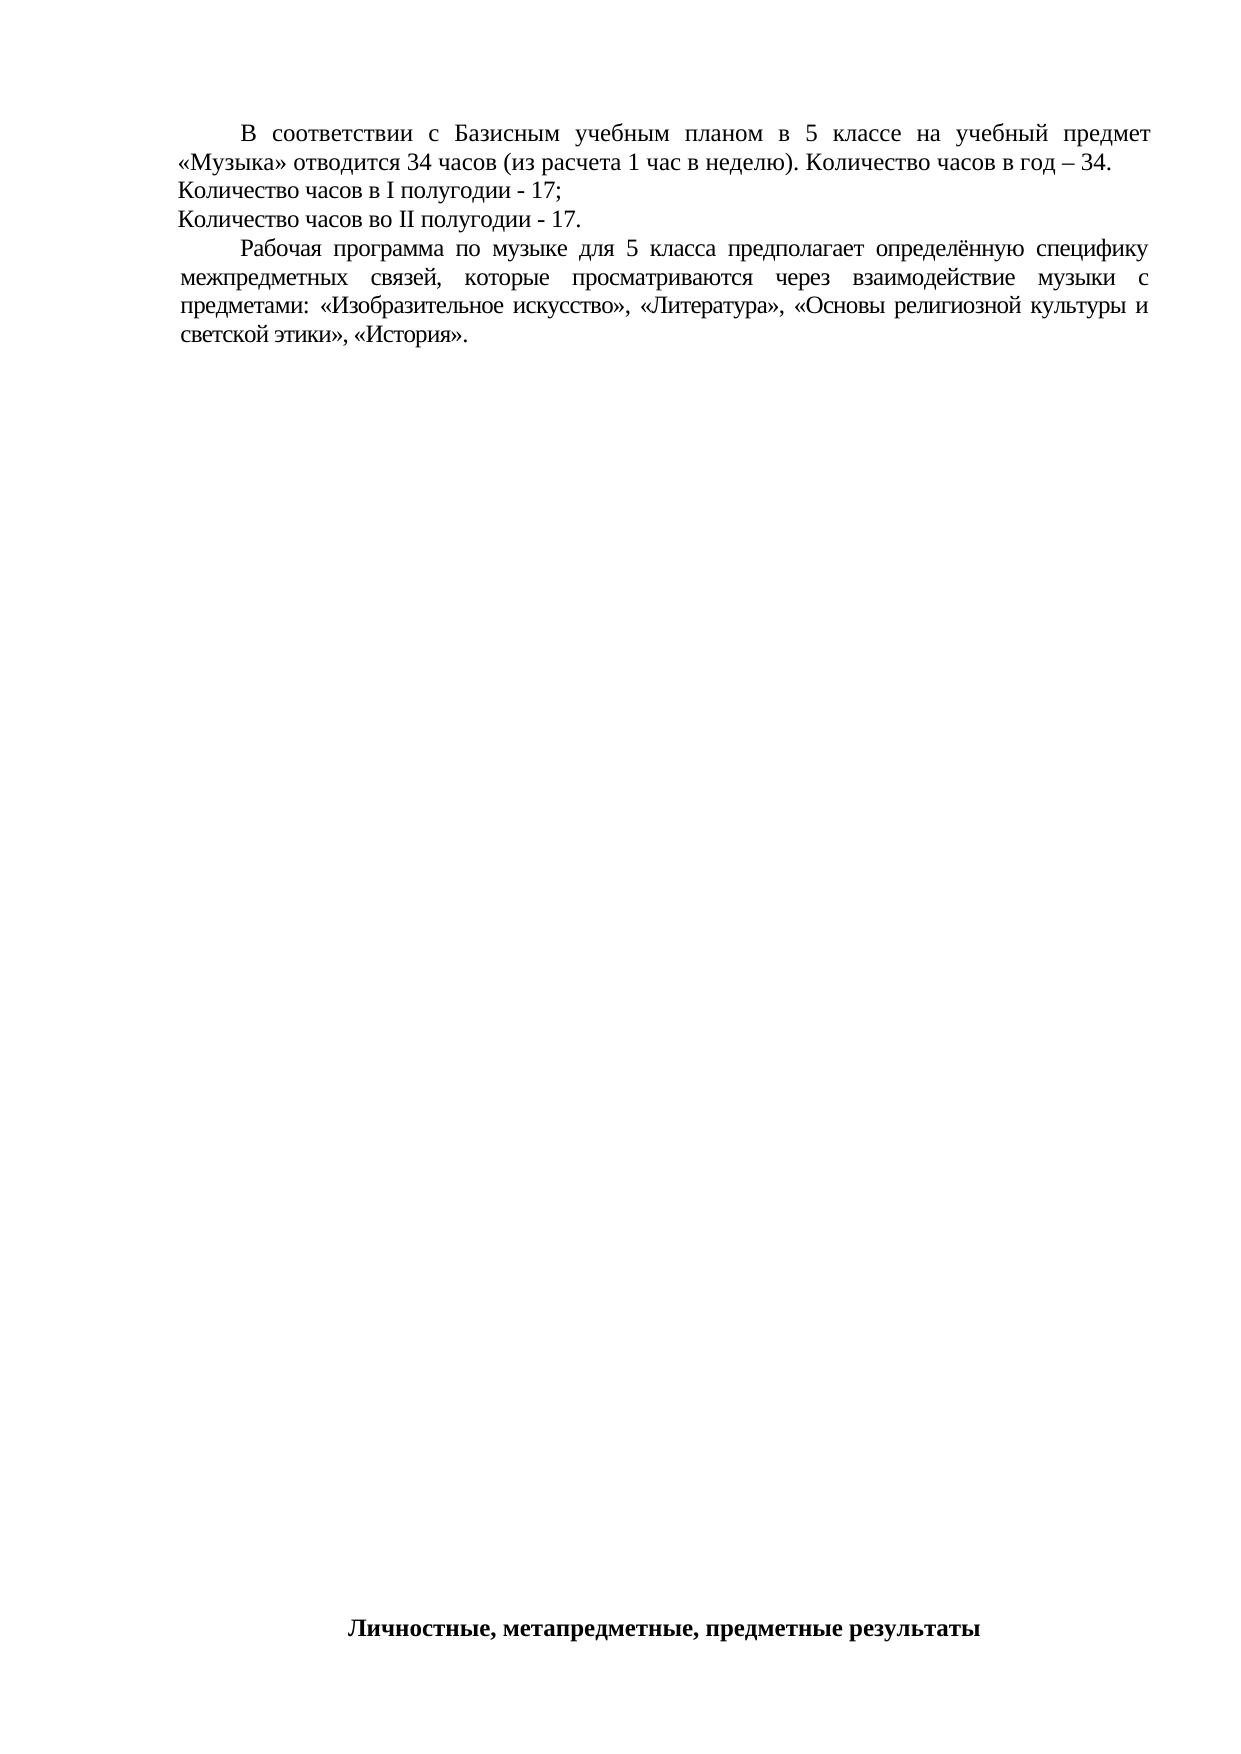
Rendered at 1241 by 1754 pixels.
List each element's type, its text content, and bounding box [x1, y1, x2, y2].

text Личностные, метапредметные, предметные результаты [177, 1613, 1152, 1642]
text Количество часов в I полугодии - 17; [177, 176, 1152, 204]
text Количество часов во II полугодии - 17. [177, 204, 1152, 233]
text В соответствии с Базисным учебным планом в 5 классе на учебный предмет «Музыка» отводится 34 часов (из расчета 1 час в неделю). Количество часов в год – 34. [177, 118, 1152, 176]
text Рабочая программа по музыке для 5 класса предполагает определённую специфику межпредметных связей, которые просматриваются через взаимодействие музыки с предметами: «Изобразительное искусство», «Литература», «Основы религиозной культуры и светской этики», «История». [180, 233, 1149, 348]
